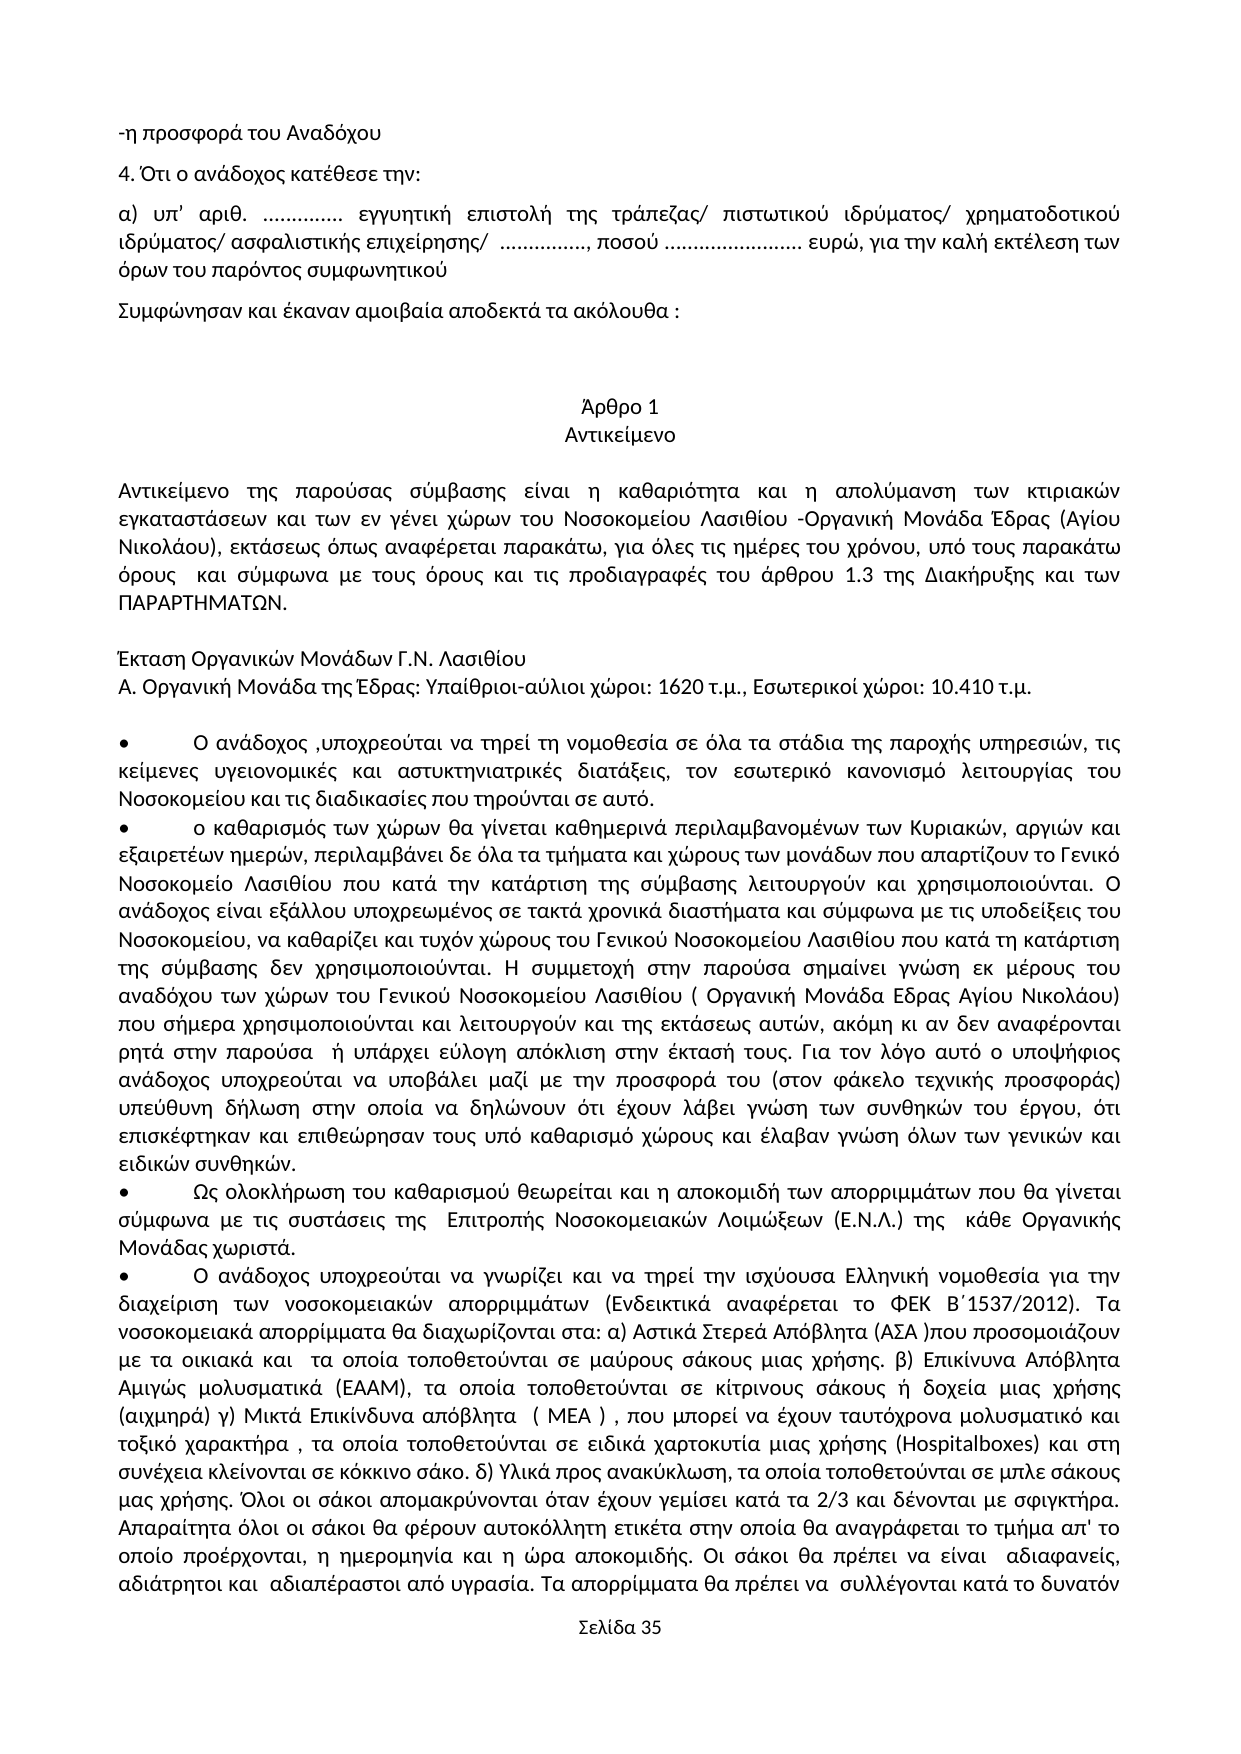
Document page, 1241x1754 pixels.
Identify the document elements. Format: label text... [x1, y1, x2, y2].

text Έκταση Οργανικών Μονάδων Γ.Ν. Λασιθίου [118, 644, 1122, 672]
text 4. Ότι ο ανάδοχος κατέθεσε την: [118, 159, 1122, 187]
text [118, 1261, 1122, 1597]
text -η προσφορά του Αναδόχου [118, 118, 1122, 146]
text • Ο ανάδοχος ,υποχρεούται να τηρεί τη νομοθεσία σε όλα τα στάδια της παροχής υπηρεσιών, τις κείμενες υγειονομικές και αστυκτηνιατρικές διατάξεις, τον εσωτερικό κανονισμό λειτουργίας του Νοσοκομείου και τις διαδικασίες που τηρούνται σε αυτό. [118, 728, 1122, 813]
text Α. Οργανική Μονάδα της Έδρας: Υπαίθριοι-αύλιοι χώροι: 1620 τ.μ., Εσωτερικοί χώροι: 10.410 τ.μ. [118, 672, 1122, 701]
text α) υπ’ αριθ. .............. εγγυητική επιστολή της τράπεζας/ πιστωτικού ιδρύματος/ χρηματοδοτικού ιδρύματος/ ασφαλιστικής επιχείρησης/ ..............., ποσού ........................ ευρώ, για την καλή εκτέλεση των όρων του παρόντος συμφωνητικού [118, 199, 1122, 283]
text Αντικείμενο της παρούσας σύμβασης είναι η καθαριότητα και η απολύμανση των κτιριακών εγκαταστάσεων και των εν γένει χώρων του Νοσοκομείου Λασιθίου -Οργανική Μονάδα Έδρας (Αγίου Νικολάου), εκτάσεως όπως αναφέρεται παρακάτω, για όλες τις ημέρες του χρόνου, υπό τους παρακάτω όρους και σύμφωνα με τους όρους και τις προδιαγραφές του άρθρου 1.3 της Διακήρυξης και των ΠΑΡΑΡΤΗΜΑΤΩΝ. [118, 476, 1122, 616]
text Συμφώνησαν και έκαναν αμοιβαία αποδεκτά τα ακόλουθα : [118, 296, 1122, 324]
text • Ως ολοκλήρωση του καθαρισμού θεωρείται και η αποκομιδή των απορριμμάτων που θα γίνεται σύμφωνα με τις συστάσεις της Επιτροπής Νοσοκομειακών Λοιμώξεων (Ε.Ν.Λ.) της κάθε Οργανικής Μονάδας χωριστά. [118, 1177, 1122, 1261]
text Αντικείμενο [118, 420, 1122, 448]
text • ο καθαρισμός των χώρων θα γίνεται καθημερινά περιλαμβανομένων των Κυριακών, αργιών και εξαιρετέων ημερών, περιλαμβάνει δε όλα τα τμήματα και χώρους των μονάδων που απαρτίζουν το Γενικό Νοσοκομείο Λασιθίου που κατά την κατάρτιση της σύμβασης λειτουργούν και χρησιμοποιούνται. Ο ανάδοχος είναι εξάλλου υποχρεωμένος σε τακτά χρονικά διαστήματα και σύμφωνα με τις υποδείξεις του Νοσοκομείου, να καθαρίζει και τυχόν χώρους του Γενικού Νοσοκομείου Λασιθίου που κατά τη κατάρτιση της σύμβασης δεν χρησιμοποιούνται. Η συμμετοχή στην παρούσα σημαίνει γνώση εκ μέρους του αναδόχου των χώρων του Γενικού Νοσοκομείου Λασιθίου ( Οργανική Μονάδα Εδρας Αγίου Νικολάου) που σήμερα χρησιμοποιούνται και λειτουργούν και της εκτάσεως αυτών, ακόμη κι αν δεν αναφέρονται ρητά στην παρούσα ή υπάρχει εύλογη απόκλιση στην έκτασή τους. Για τον λόγο αυτό ο υποψήφιος ανάδοχος υποχρεούται να υποβάλει μαζί με την προσφορά του (στον φάκελο τεχνικής προσφοράς) υπεύθυνη δήλωση στην οποία να δηλώνουν ότι έχουν λάβει γνώση των συνθηκών του έργου, ότι επισκέφτηκαν και επιθεώρησαν τους υπό καθαρισμό χώρους και έλαβαν γνώση όλων των γενικών και ειδικών συνθηκών. [118, 813, 1122, 1177]
text Άρθρο 1 [118, 392, 1122, 420]
